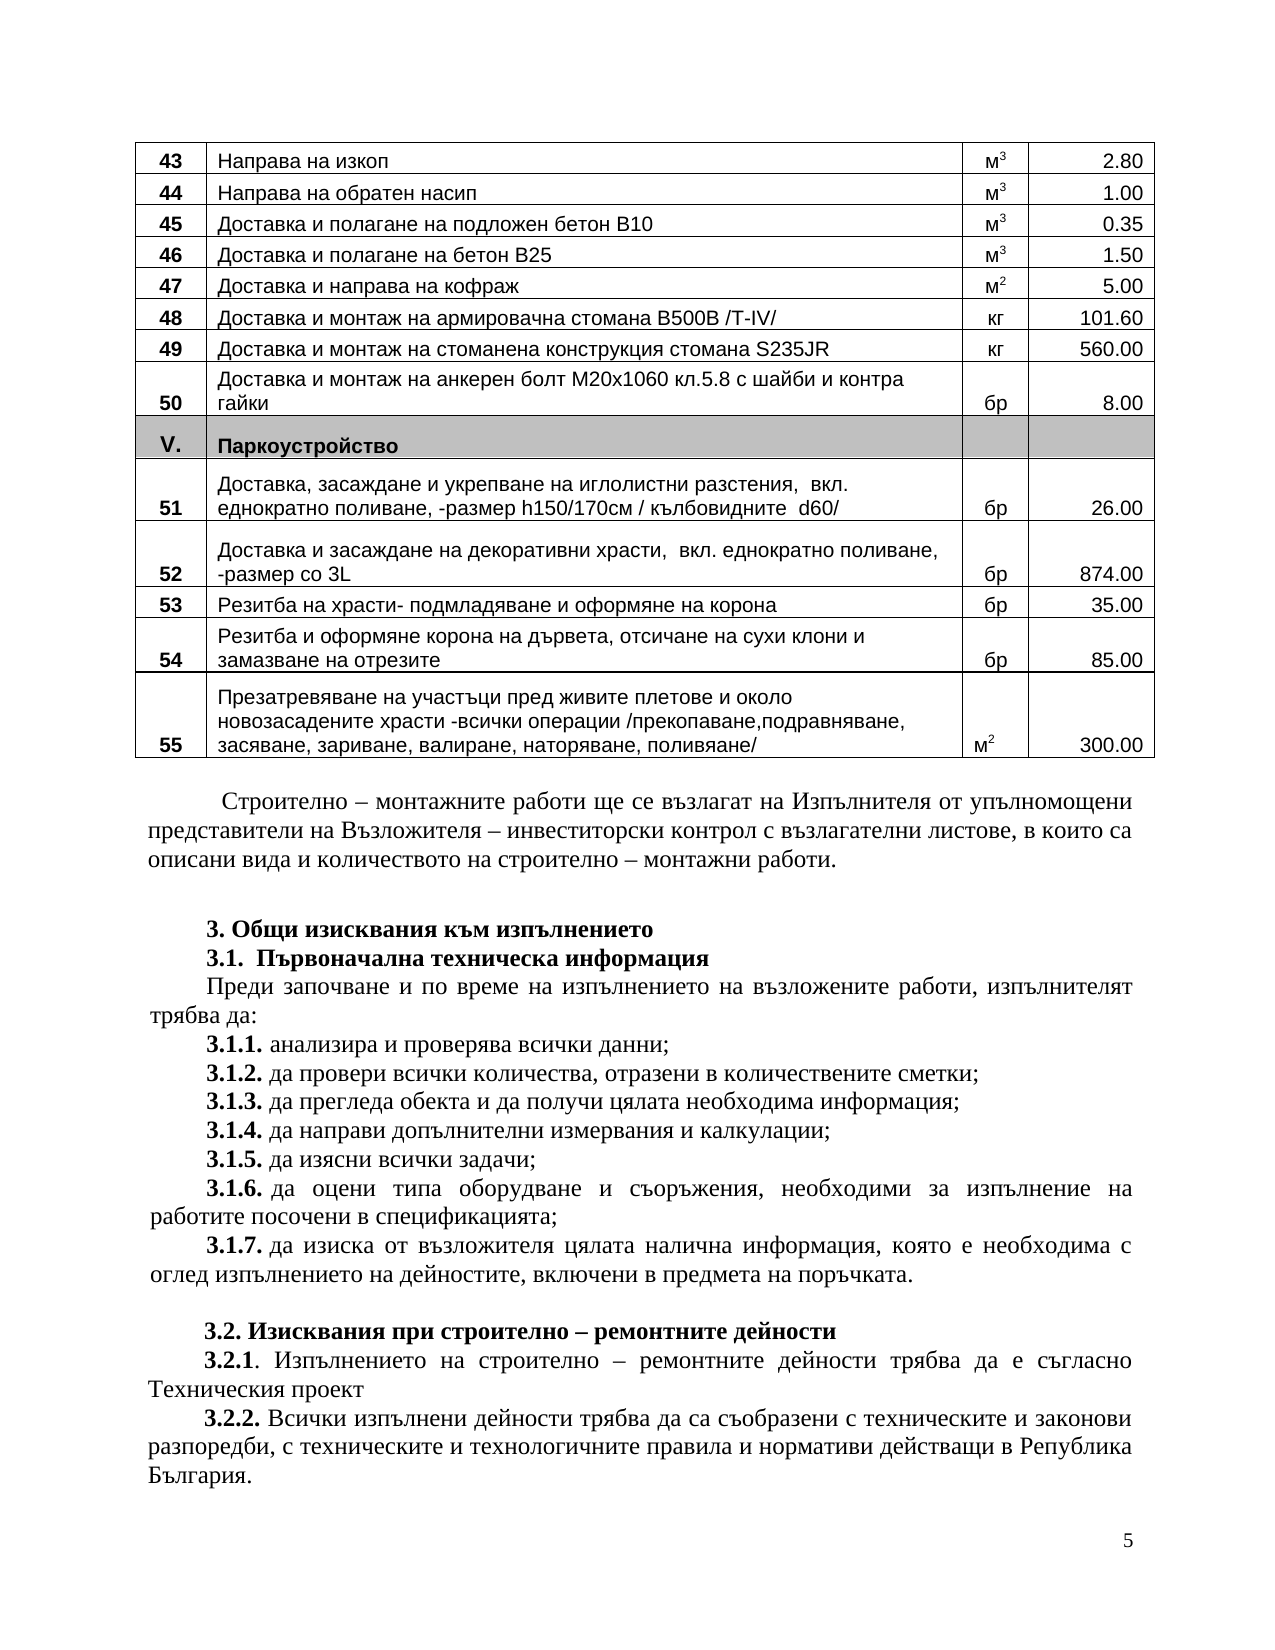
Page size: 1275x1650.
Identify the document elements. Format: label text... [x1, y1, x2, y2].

list да направи допълнителни измервания и калкулации; [150, 1115, 1133, 1144]
table_cell м3 [963, 205, 1028, 236]
table_cell 1.50 [1029, 237, 1154, 267]
table_cell 101.60 [1029, 299, 1154, 329]
table_cell 51 [136, 459, 206, 520]
text Преди започване и по време на изпълнението на възложените работи, изпълнителят трябва да: [150, 971, 1133, 1029]
table_cell Доставка и засаждане на декоративни храсти, вкл. еднократно поливане, -размер со 3L [207, 521, 962, 586]
table_cell м2 [963, 268, 1028, 298]
list да провери всички количества, отразени в количествените сметки; [150, 1058, 1133, 1086]
table_cell [963, 416, 1028, 457]
table_cell 53 [136, 587, 206, 617]
table_cell 44 [136, 174, 206, 204]
list Първоначална техническа информация [150, 943, 1133, 971]
table_cell бр [963, 618, 1028, 671]
table_cell 49 [136, 330, 206, 361]
table_cell кг [963, 330, 1028, 361]
table_cell 50 [136, 362, 206, 415]
table_cell Доставка и полагане на подложен бетон В10 [207, 205, 962, 236]
table_cell м3 [963, 143, 1028, 173]
table_cell кг [963, 299, 1028, 329]
table_cell 47 [136, 268, 206, 298]
table_cell 46 [136, 237, 206, 267]
table_cell 2.80 [1029, 143, 1154, 173]
text 3.2.2. Всички изпълнени дейности трябва да са съобразени с техническите и законови разпоредби, с техническите и технологичните правила и нормативи действащи в Република България. [148, 1403, 1133, 1489]
table_cell м3 [963, 174, 1028, 204]
text 3.2.1. Изпълнението на строително – ремонтните дейности трябва да е съгласно Техническия проект [148, 1345, 1133, 1403]
table_cell Направа на обратен насип [207, 174, 962, 204]
table_cell [1029, 416, 1154, 457]
table_cell Доставка, засаждане и укрепване на иглолистни разстения, вкл. еднократно поливане, -размер h150/170см / кълбовидните d60/ [207, 459, 962, 520]
table_cell бр [963, 362, 1028, 415]
table_cell 560.00 [1029, 330, 1154, 361]
table_cell Направа на изкоп [207, 143, 962, 173]
list анализира и проверява всички данни; [150, 1029, 1133, 1058]
text 3.2. Изисквания при строително – ремонтните дейности [148, 1316, 1133, 1345]
table_cell V. [136, 416, 206, 457]
table_cell 54 [136, 618, 206, 671]
table_cell м2 [963, 673, 1028, 757]
table_cell 55 [136, 673, 206, 757]
list да изясни всички задачи; [150, 1144, 1133, 1173]
table_cell Резитба и оформяне корона на дървета, отсичане на сухи клони и замазване на отрезите [207, 618, 962, 671]
table_cell 1.00 [1029, 174, 1154, 204]
table_cell 0.35 [1029, 205, 1154, 236]
table_cell 300.00 [1029, 673, 1154, 757]
table_cell 85.00 [1029, 618, 1154, 671]
table_cell 26.00 [1029, 459, 1154, 520]
table_cell бр [963, 521, 1028, 586]
table_cell 5.00 [1029, 268, 1154, 298]
table_cell Доставка и направа на кофраж [207, 268, 962, 298]
table_cell Паркоустройство [207, 416, 962, 457]
table_cell Доставка и монтаж на стоманена конструкция стомана S235JR [207, 330, 962, 361]
table_cell 35.00 [1029, 587, 1154, 617]
table_cell 874.00 [1029, 521, 1154, 586]
table_cell бр [963, 459, 1028, 520]
text 3. Общи изисквания към изпълнението [150, 914, 1133, 943]
table_cell Доставка и полагане на бетон В25 [207, 237, 962, 267]
table_cell Доставка и монтаж на анкерен болт М20х1060 кл.5.8 с шайби и контра гайки [207, 362, 962, 415]
text Строително – монтажните работи ще се възлагат на Изпълнителя от упълномощени представители на Възложителя – инвеститорски контрол с възлагателни листове, в които са описани вида и количеството на строително – монтажни работи. [148, 786, 1133, 873]
table_cell 48 [136, 299, 206, 329]
list да изиска от възложителя цялата налична информация, която е необходима с оглед изпълнението на дейностите, включени в предмета на поръчката. [150, 1230, 1133, 1288]
table_cell м3 [963, 237, 1028, 267]
table_cell бр [963, 587, 1028, 617]
table_cell 8.00 [1029, 362, 1154, 415]
table_cell Презатревяване на участъци пред живите плетове и около новозасадените храсти -всички операции /прекопаване,подравняване, засяване, зариване, валиране, наторяване, поливяане/ [207, 673, 962, 757]
table_cell Резитба на храсти- подмладяване и оформяне на корона [207, 587, 962, 617]
table_cell 52 [136, 521, 206, 586]
list да прегледа обекта и да получи цялата необходима информация; [150, 1086, 1133, 1115]
table_cell 45 [136, 205, 206, 236]
table_cell Доставка и монтаж на армировачна стомана В500В /Т-IV/ [207, 299, 962, 329]
list да оцени типа оборудване и съоръжения, необходими за изпълнение на работите посочени в спецификацията; [150, 1173, 1133, 1230]
table_cell 43 [136, 143, 206, 173]
